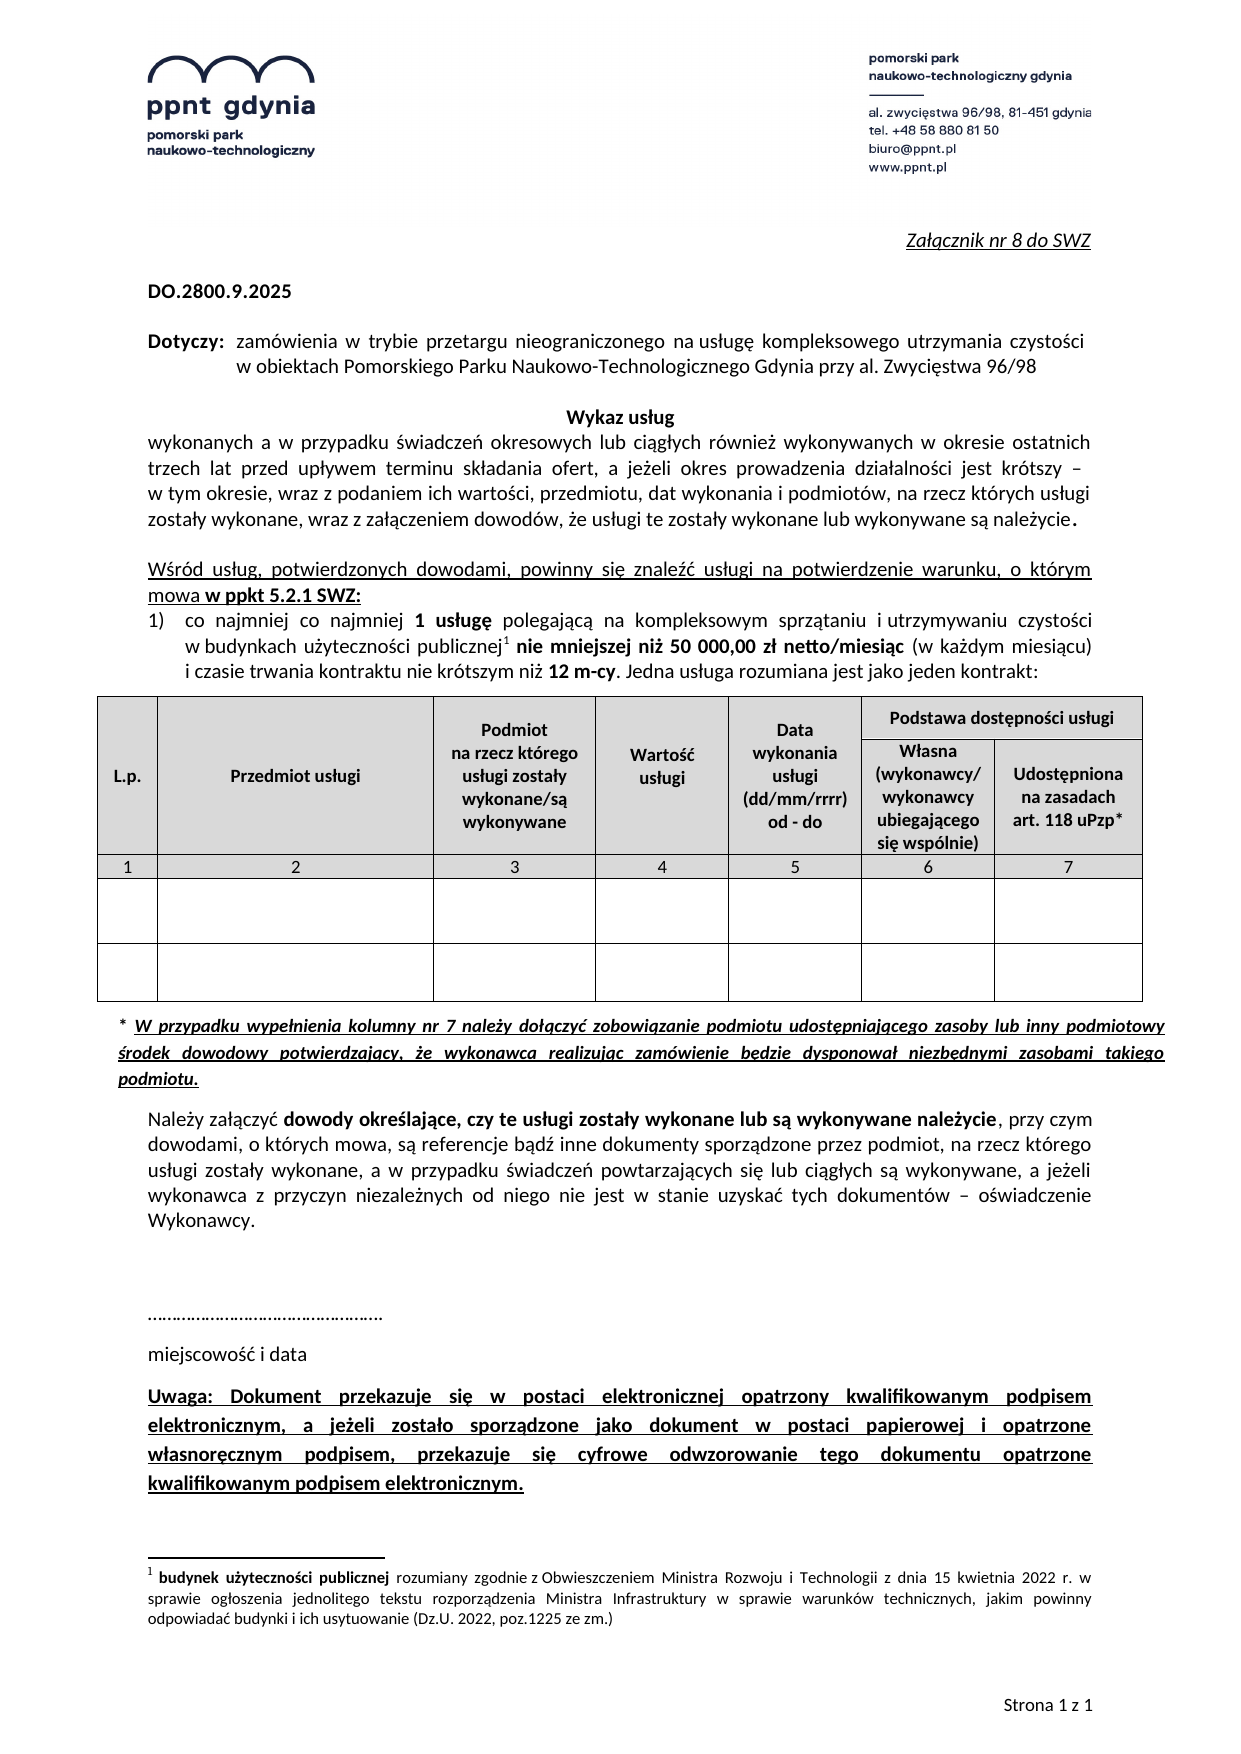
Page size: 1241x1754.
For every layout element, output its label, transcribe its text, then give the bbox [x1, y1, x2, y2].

text miejscowość i data [148, 1341, 1093, 1367]
table_cell [98, 944, 157, 1001]
table_cell [596, 944, 728, 1001]
picture [147, 14, 1092, 227]
text wykonanych a w przypadku świadczeń okresowych lub ciągłych również wykonywanych w okresie ostatnich trzech lat przed upływem terminu składania ofert, a jeżeli okres prowadzenia działalności jest krótszy – w tym okresie, wraz z podaniem ich wartości, przedmiotu, dat wykonania i podmiotów, na rzecz których usługi zostały wykonane, wraz z załączeniem dowodów, że usługi te zostały wykonane lub wykonywane są należycie. [148, 429, 1093, 531]
table_header Podstawa dostępności usługi [862, 697, 1142, 738]
text Dotyczy: zamówienia w trybie przetargu nieograniczonego na usługę kompleksowego utrzymania czystości w obiektach Pomorskiego Parku Naukowo-Technologicznego Gdynia przy al. Zwycięstwa 96/98 [148, 328, 1093, 379]
table_cell [158, 944, 433, 1001]
text Wśród usług, potwierdzonych dowodami, powinny się znaleźć usługi na potwierdzenie warunku, o którym mowa w ppkt 5.2.1 SWZ: [148, 557, 1093, 607]
table_cell 2 [158, 855, 433, 878]
table_cell [862, 944, 994, 1001]
text Załącznik nr 8 do SWZ [148, 227, 1093, 252]
table_header Przedmiot usługi [158, 697, 433, 854]
table_cell 3 [434, 855, 595, 878]
table_cell [729, 944, 861, 1001]
text Uwaga: Dokument przekazuje się w postaci elektronicznej opatrzony kwalifikowanym podpisem elektronicznym, a jeżeli zostało sporządzone jako dokument w postaci papierowej i opatrzone własnoręcznym podpisem, przekazuje się cyfrowe odwzorowanie tego dokumentu opatrzone kwalifikowanym podpisem elektronicznym. [148, 1383, 1093, 1405]
table_cell 5 [729, 855, 861, 878]
table_cell [596, 879, 728, 943]
list co najmniej co najmniej 1 usługę polegającą na kompleksowym sprzątaniu i utrzymywaniu czystości w budynkach użyteczności publicznej nie mniejszej niż 50 000,00 zł netto/miesiąc (w każdym miesiącu) i czasie trwania kontraktu nie krótszym niż 12 m-cy. Jedna usługa rozumiana jest jako jeden kontrakt: [148, 607, 1093, 684]
table_header L.p. [98, 697, 157, 854]
text Należy załączyć dowody określające, czy te usługi zostały wykonane lub są wykonywane należycie, przy czym dowodami, o których mowa, są referencje bądź inne dokumenty sporządzone przez podmiot, na rzecz którego usługi zostały wykonane, a w przypadku świadczeń powtarzających się lub ciągłych są wykonywane, a jeżeli wykonawca z przyczyn niezależnych od niego nie jest w stanie uzyskać tych dokumentów – oświadczenie Wykonawcy. [148, 1106, 1093, 1233]
text Uwaga: Dokument przekazuje się w postaci elektronicznej opatrzony kwalifikowanym podpisem elektronicznym, a jeżeli zostało sporządzone jako dokument w postaci papierowej i opatrzone własnoręcznym podpisem, przekazuje się cyfrowe odwzorowanie tego dokumentu opatrzone kwalifikowanym podpisem elektronicznym. [148, 1406, 1093, 1434]
table_cell [862, 879, 994, 943]
table_cell [729, 879, 861, 943]
table_cell 4 [596, 855, 728, 878]
table_header Podmiot na rzecz którego usługi zostały wykonane/są wykonywane [434, 697, 595, 854]
text * W przypadku wypełnienia kolumny nr 7 należy dołączyć zobowiązanie podmiotu udostępniającego zasoby lub inny podmiotowy środek dowodowy potwierdzający, że wykonawca realizując zamówienie będzie dysponował niezbędnymi zasobami takiego podmiotu. [118, 1014, 1167, 1090]
text Uwaga: Dokument przekazuje się w postaci elektronicznej opatrzony kwalifikowanym podpisem elektronicznym, a jeżeli zostało sporządzone jako dokument w postaci papierowej i opatrzone własnoręcznym podpisem, przekazuje się cyfrowe odwzorowanie tego dokumentu opatrzone kwalifikowanym podpisem elektronicznym. [148, 1464, 1093, 1496]
text DO.2800.9.2025 [148, 278, 1093, 303]
table_header Data wykonania usługi (dd/mm/rrrr) od - do [729, 697, 861, 854]
table_cell Własna (wykonawcy/wykonawcy ubiegającego się wspólnie) [862, 740, 994, 854]
text Wykaz usług [148, 404, 1093, 429]
table_cell [434, 879, 595, 943]
text …………………………………………. [148, 1300, 1093, 1325]
table_cell [434, 944, 595, 1001]
table_cell [995, 944, 1142, 1001]
table_cell 7 [995, 855, 1142, 878]
text Uwaga: Dokument przekazuje się w postaci elektronicznej opatrzony kwalifikowanym podpisem elektronicznym, a jeżeli zostało sporządzone jako dokument w postaci papierowej i opatrzone własnoręcznym podpisem, przekazuje się cyfrowe odwzorowanie tego dokumentu opatrzone kwalifikowanym podpisem elektronicznym. [148, 1435, 1093, 1463]
table_header Wartość usługi [596, 697, 728, 854]
table_cell [158, 879, 433, 943]
table_cell [995, 879, 1142, 943]
table_cell [98, 879, 157, 943]
table_cell 6 [862, 855, 994, 878]
table_cell 1 [98, 855, 157, 878]
table_cell Udostępniona na zasadach art. 118 uPzp* [995, 740, 1142, 854]
